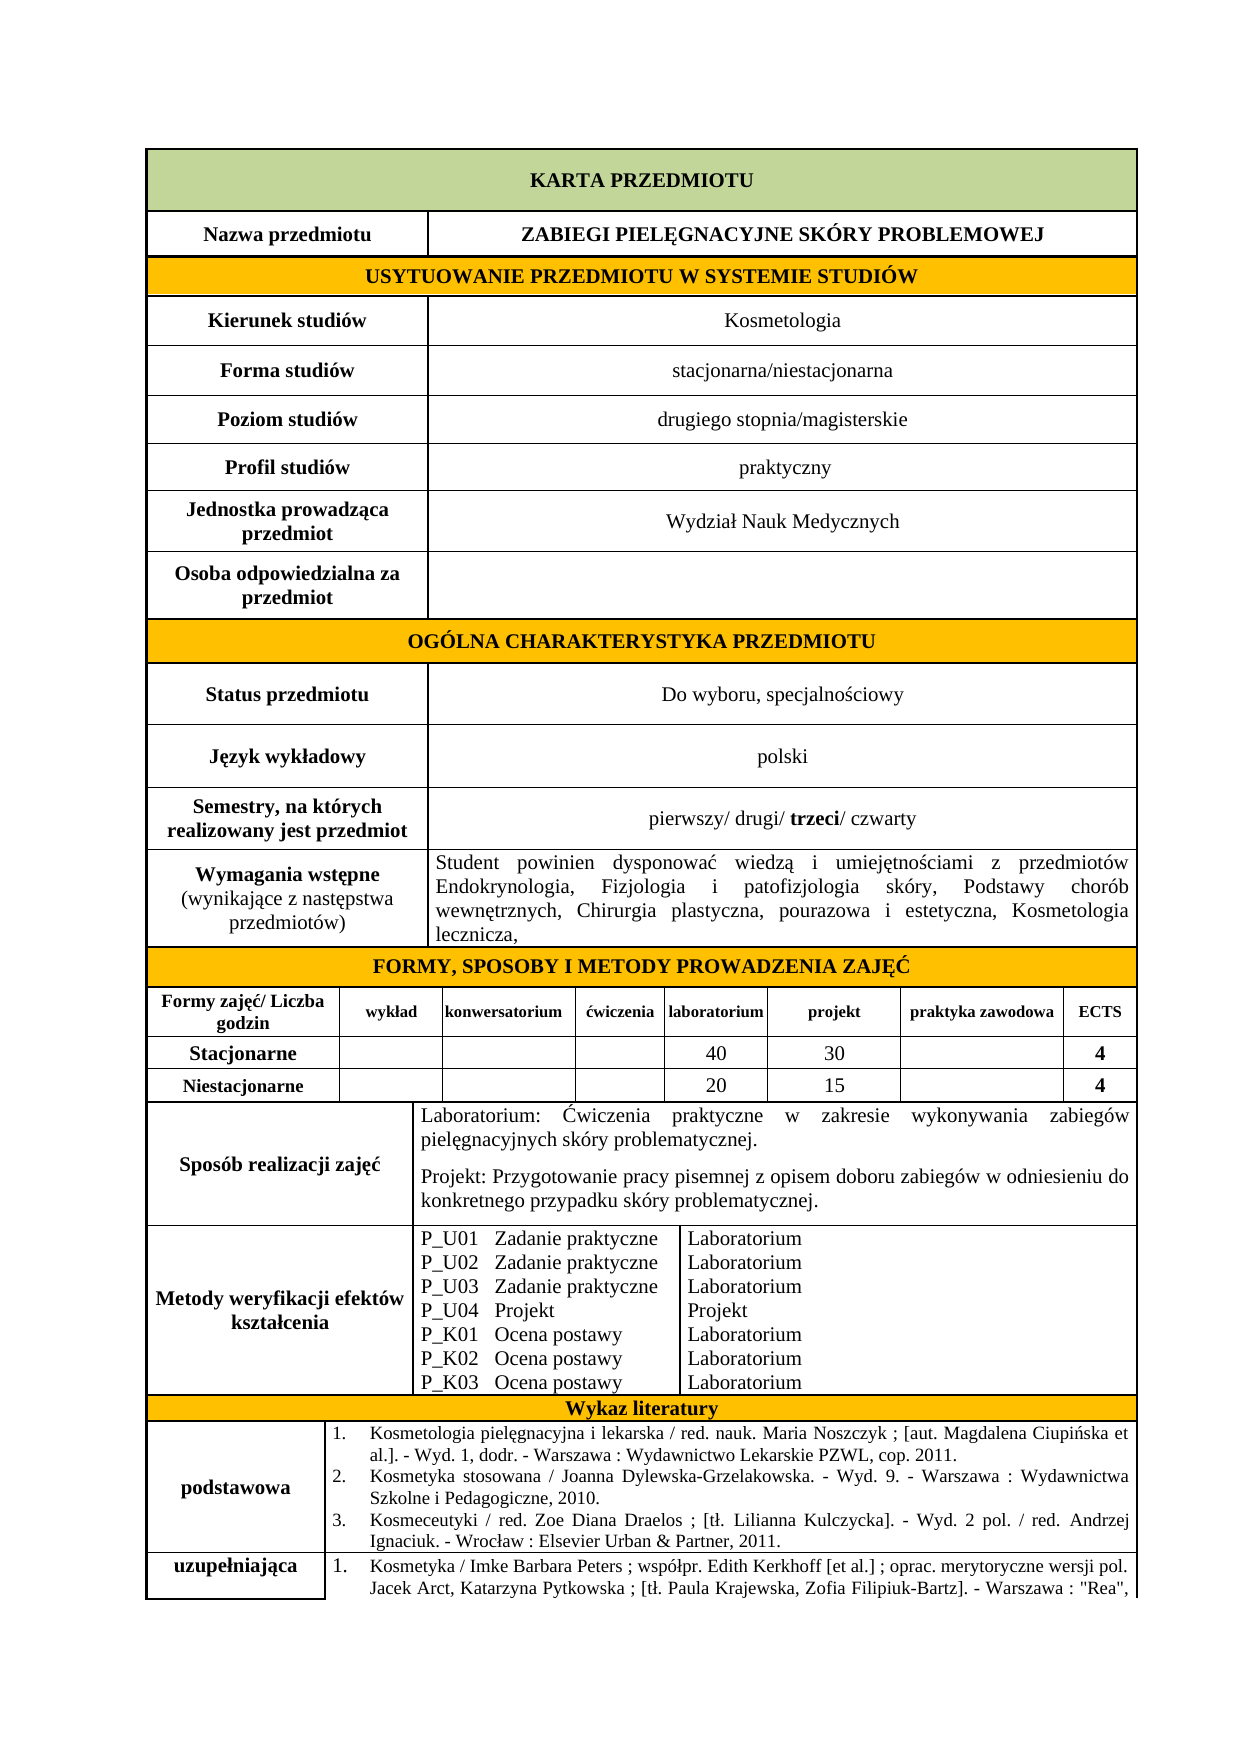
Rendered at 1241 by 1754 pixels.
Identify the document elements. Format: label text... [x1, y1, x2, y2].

table_cell [429, 552, 1136, 618]
table_cell Wymagania wstępne (wynikające z następstwa przedmiotów) [148, 850, 427, 946]
table_cell Forma studiów [148, 346, 427, 394]
table_cell Metody weryfikacji efektów kształcenia [148, 1226, 412, 1394]
table_cell projekt [768, 988, 900, 1036]
table_cell laboratorium [665, 988, 767, 1036]
table_cell [576, 1037, 664, 1068]
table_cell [326, 1553, 1136, 1598]
table_cell [443, 1037, 575, 1068]
table_cell podstawowa [148, 1422, 324, 1552]
table_cell [443, 1069, 575, 1101]
table_cell P_U01 Zadanie praktyczne P_U02 Zadanie praktyczne P_U03 Zadanie praktyczne P_U04 Projekt P_K01 Ocena postawy P_K02 Ocena postawy P_K03 Ocena postawy [414, 1226, 679, 1394]
table_cell ćwiczenia [576, 988, 664, 1036]
table_header KARTA PRZEDMIOTU [148, 150, 1136, 210]
table_cell drugiego stopnia/magisterskie [429, 396, 1136, 443]
table_cell Osoba odpowiedzialna za przedmiot [148, 552, 427, 618]
table_cell [576, 1069, 664, 1101]
table_cell stacjonarna/niestacjonarna [429, 346, 1136, 394]
table_cell Jednostka prowadząca przedmiot [148, 491, 427, 551]
table_cell Laboratorium: Ćwiczenia praktyczne w zakresie wykonywania zabiegów pielęgnacyjnych skóry problematycznej. Projekt: Przygotowanie pracy pisemnej z opisem doboru zabiegów w odniesieniu do konkretnego przypadku skóry problematycznej. [414, 1103, 1136, 1224]
table_cell Do wyboru, specjalnościowy [429, 664, 1136, 724]
table_cell Stacjonarne [148, 1037, 339, 1068]
table_cell uzupełniająca [148, 1553, 324, 1598]
table_cell Kosmetologia pielęgnacyjna i lekarska / red. nauk. Maria Noszczyk ; [aut. Magdalena Ciupińska et al.]. - Wyd. 1, dodr. - Warszawa : Wydawnictwo Lekarskie PZWL, cop. 2011. Kosmetyka stosowana / Joanna Dylewska-Grzelakowska. - Wyd. 9. - Warszawa : Wydawnictwa Szkolne i Pedagogiczne, 2010. Kosmeceutyki / red. Zoe Diana Draelos ; [tł. Lilianna Kulczycka]. - Wyd. 2 pol. / red. Andrzej Ignaciuk. - Wrocław : Elsevier Urban & Partner, 2011. [326, 1422, 1136, 1552]
table_cell ECTS [1064, 988, 1136, 1036]
table_cell Kosmetologia [429, 297, 1136, 344]
table_cell 40 [665, 1037, 767, 1068]
table_cell wykład [340, 988, 442, 1036]
table_cell Nazwa przedmiotu [148, 212, 427, 255]
table_cell Niestacjonarne [148, 1069, 339, 1101]
table_cell Kierunek studiów [148, 297, 427, 344]
table_cell 4 [1064, 1069, 1136, 1101]
table_cell OGÓLNA CHARAKTERYSTYKA PRZEDMIOTU [148, 620, 1136, 662]
table_cell [340, 1069, 442, 1101]
table_cell Poziom studiów [148, 396, 427, 443]
table_cell 4 [1064, 1037, 1136, 1068]
table_cell ZABIEGI PIELĘGNACYJNE SKÓRY PROBLEMOWEJ [429, 212, 1136, 255]
table_cell pierwszy/ drugi/ trzeci/ czwarty [429, 788, 1136, 849]
table_cell polski [429, 725, 1136, 787]
table_cell Student powinien dysponować wiedzą i umiejętnościami z przedmiotów Endokrynologia, Fizjologia i patofizjologia skóry, Podstawy chorób wewnętrznych, Chirurgia plastyczna, pourazowa i estetyczna, Kosmetologia lecznicza, [429, 850, 1136, 946]
table_cell praktyczny [429, 444, 1136, 490]
table_cell Wydział Nauk Medycznych [429, 491, 1136, 551]
table_cell Język wykładowy [148, 725, 427, 787]
table_cell praktyka zawodowa [901, 988, 1063, 1036]
table_cell [340, 1037, 442, 1068]
table_cell Wykaz literatury [148, 1396, 1136, 1420]
table_cell 20 [665, 1069, 767, 1101]
table_cell USYTUOWANIE PRZEDMIOTU W SYSTEMIE STUDIÓW [148, 258, 1136, 294]
table_cell Status przedmiotu [148, 664, 427, 724]
table_cell Formy zajęć/ Liczba godzin [148, 988, 339, 1036]
table_cell Semestry, na których realizowany jest przedmiot [148, 788, 427, 849]
table_cell FORMY, SPOSOBY I METODY PROWADZENIA ZAJĘĆ [148, 948, 1136, 986]
table_cell konwersatorium [443, 988, 575, 1036]
table_cell Profil studiów [148, 444, 427, 490]
table_cell 30 [768, 1037, 900, 1068]
table_cell [901, 1069, 1063, 1101]
table_cell Sposób realizacji zajęć [148, 1103, 412, 1224]
table_cell 15 [768, 1069, 900, 1101]
table_cell [901, 1037, 1063, 1068]
table_cell Laboratorium Laboratorium Laboratorium Projekt Laboratorium Laboratorium Laboratorium [681, 1226, 1136, 1394]
